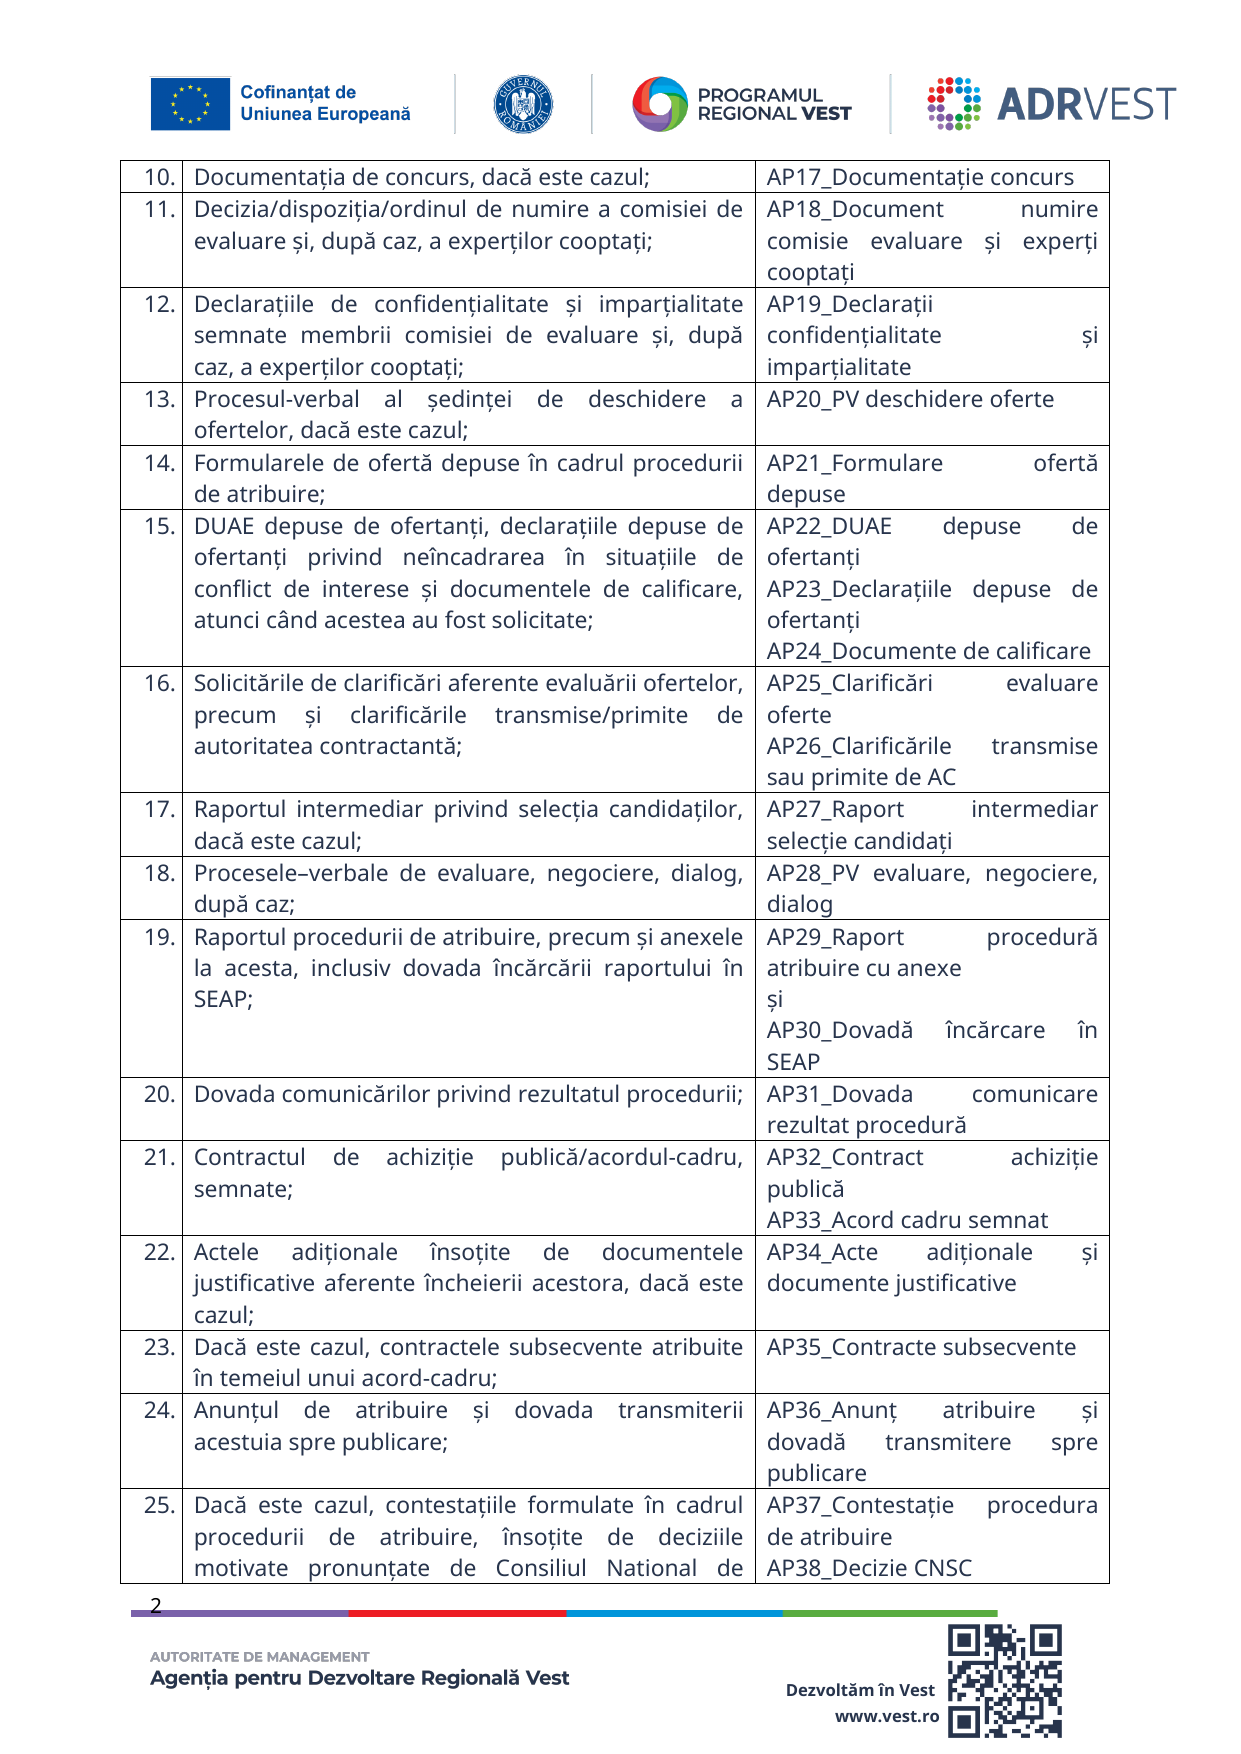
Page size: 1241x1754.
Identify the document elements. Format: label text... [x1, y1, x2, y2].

table_cell Raportul procedurii de atribuire, precum și anexele la acesta, inclusiv dovada încărcării raportului în SEAP; [183, 920, 755, 1077]
table_cell [121, 510, 182, 666]
table_cell [121, 1394, 182, 1488]
table_cell [121, 1236, 182, 1330]
table_cell AP31_Dovada comunicare rezultat procedură [756, 1078, 1109, 1140]
table_cell AP35_Contracte subsecvente [756, 1331, 1109, 1393]
table_cell [121, 667, 182, 792]
table_cell [121, 383, 182, 445]
table_cell Dacă este cazul, contractele subsecvente atribuite în temeiul unui acord-cadru; [183, 1331, 755, 1393]
table_cell AP19_Declarații confidențialitate și imparțialitate [756, 288, 1109, 382]
table_cell Contractul de achiziție publică/acordul-cadru, semnate; [183, 1141, 755, 1235]
table_cell Actele adiționale însoțite de documentele justificative aferente încheierii acestora, dacă este cazul; [183, 1236, 755, 1330]
table_cell AP36_Anunț atribuire și dovadă transmitere spre publicare [756, 1394, 1109, 1488]
table_cell Formularele de ofertă depuse în cadrul procedurii de atribuire; [183, 446, 755, 509]
table_cell [121, 1141, 182, 1235]
table_cell AP32_Contract achiziție publică AP33_Acord cadru semnat [756, 1141, 1109, 1235]
table_cell Procesul-verbal al ședinței de deschidere a ofertelor, dacă este cazul; [183, 383, 755, 445]
table_cell AP17_Documentație concurs [756, 161, 1109, 192]
table_cell [121, 1331, 182, 1393]
table_cell AP21_Formulare ofertă depuse [756, 446, 1109, 509]
picture [939, 1616, 1071, 1747]
table_cell [121, 161, 182, 192]
table_cell Declarațiile de confidențialitate și imparțialitate semnate membrii comisiei de evaluare și, după caz, a experților cooptați; [183, 288, 755, 382]
table_cell AP28_PV evaluare, negociere, dialog [756, 857, 1109, 919]
table_cell Raportul intermediar privind selecția candidaților, dacă este cazul; [183, 793, 755, 856]
table_cell [121, 1489, 182, 1583]
table_cell [121, 793, 182, 856]
table_cell [121, 857, 182, 919]
table_cell AP18_Document numire comisie evaluare și experți cooptați [756, 193, 1109, 287]
table_cell Decizia/dispoziția/ordinul de numire a comisiei de evaluare și, după caz, a experților cooptați; [183, 193, 755, 287]
table_cell [121, 193, 182, 287]
table_cell Documentația de concurs, dacă este cazul; [183, 161, 755, 192]
table_cell [121, 1078, 182, 1140]
picture [149, 74, 1177, 134]
table_cell Anunțul de atribuire și dovada transmiterii acestuia spre publicare; [183, 1394, 755, 1488]
table_cell AP25_Clarificări evaluare oferte AP26_Clarificările transmise sau primite de AC [756, 667, 1109, 792]
table_cell [121, 920, 182, 1077]
table_cell DUAE depuse de ofertanți, declarațiile depuse de ofertanți privind neîncadrarea în situațiile de conflict de interese și documentele de calificare, atunci când acestea au fost solicitate; [183, 510, 755, 666]
table_cell Dovada comunicărilor privind rezultatul procedurii; [183, 1078, 755, 1140]
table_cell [183, 1489, 755, 1583]
table_cell AP22_DUAE depuse de ofertanți AP23_Declarațiile depuse de ofertanți AP24_Documente de calificare [756, 510, 1109, 666]
table_cell AP20_PV deschidere oferte [756, 383, 1109, 445]
table_cell AP34_Acte adiționale și documente justificative [756, 1236, 1109, 1330]
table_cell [756, 1489, 1109, 1583]
table_cell [121, 288, 182, 382]
table_cell [121, 446, 182, 509]
table_cell AP29_Raport procedură atribuire cu anexe și AP30_Dovadă încărcare în SEAP [756, 920, 1109, 1077]
table_cell AP27_Raport intermediar selecție candidați [756, 793, 1109, 856]
table_cell Procesele–verbale de evaluare, negociere, dialog, după caz; [183, 857, 755, 919]
table_cell Solicitările de clarificări aferente evaluării ofertelor, precum și clarificările transmise/primite de autoritatea contractantă; [183, 667, 755, 792]
